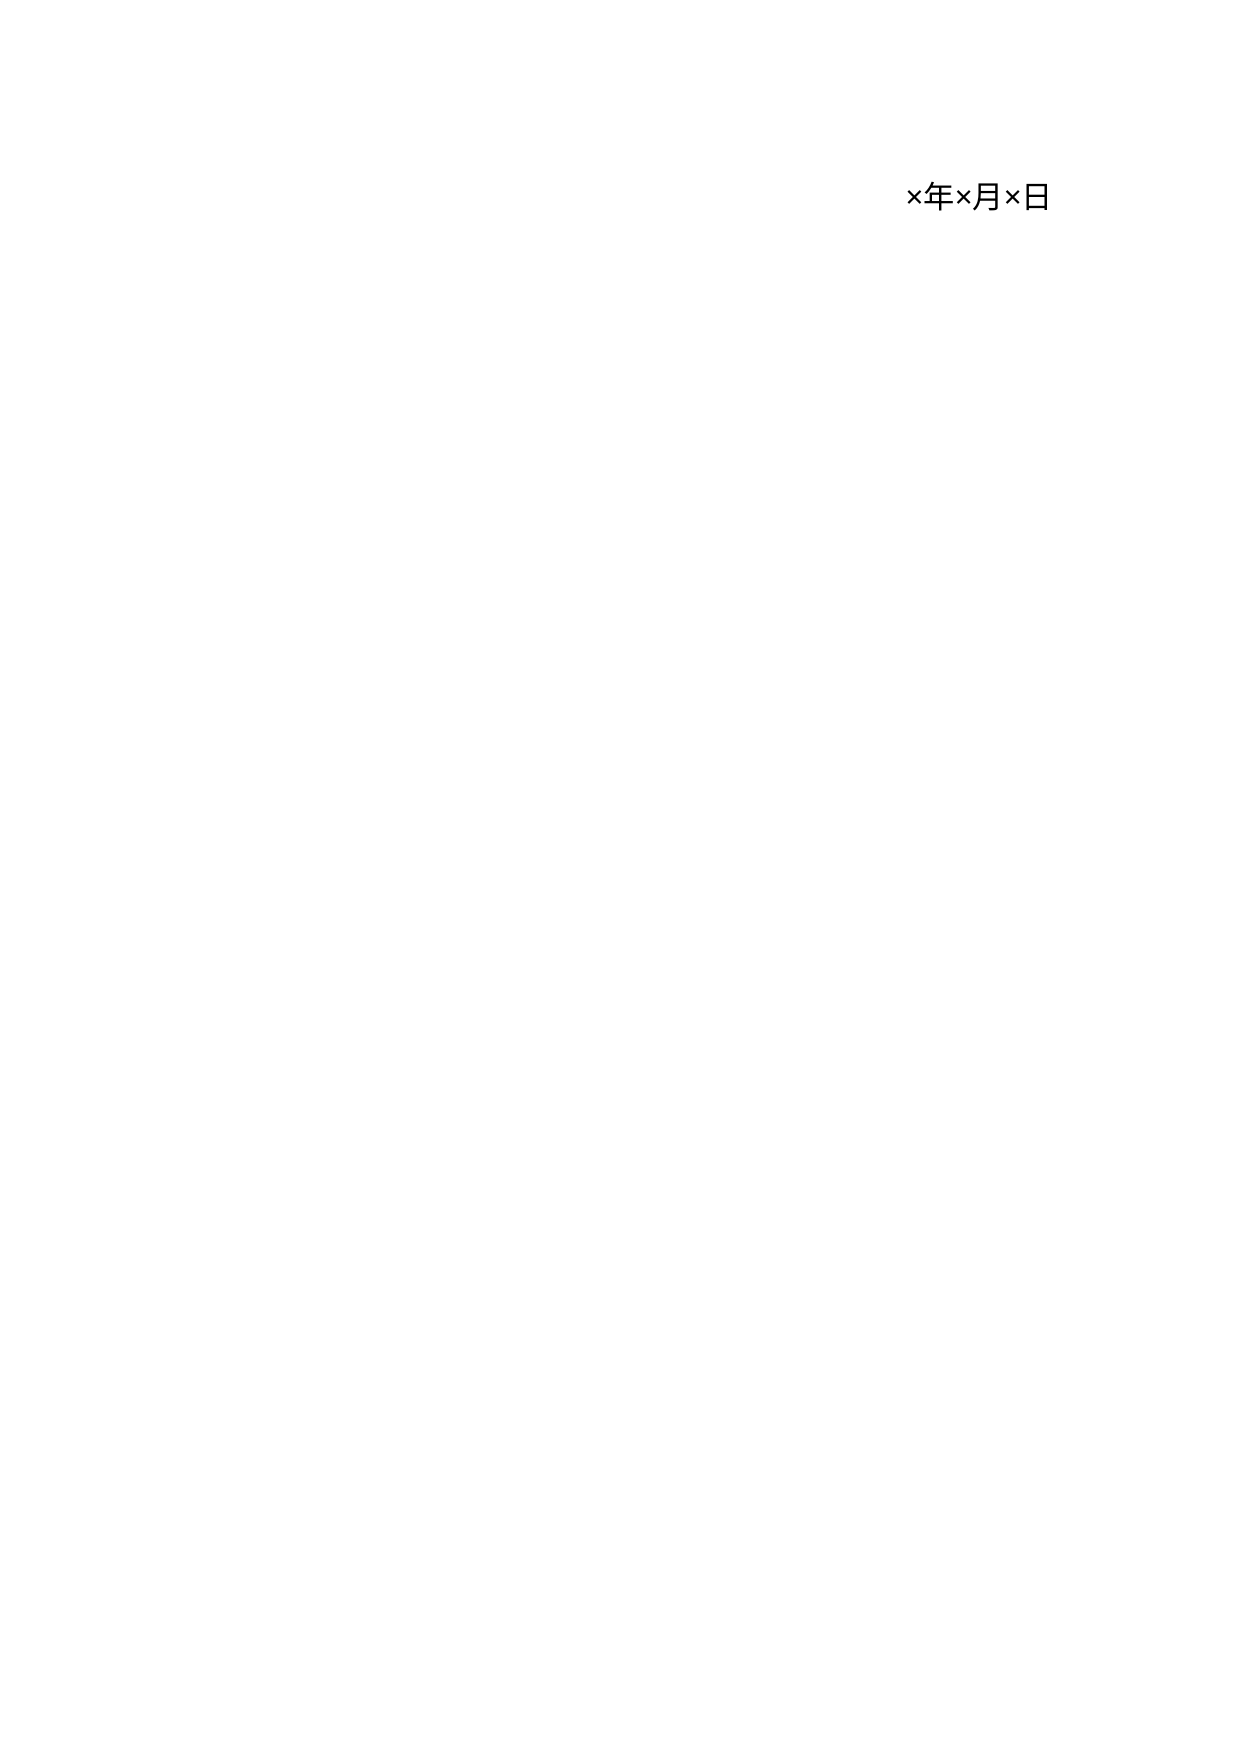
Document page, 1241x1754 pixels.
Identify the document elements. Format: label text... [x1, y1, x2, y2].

text ×年×月×日 [187, 162, 1053, 227]
